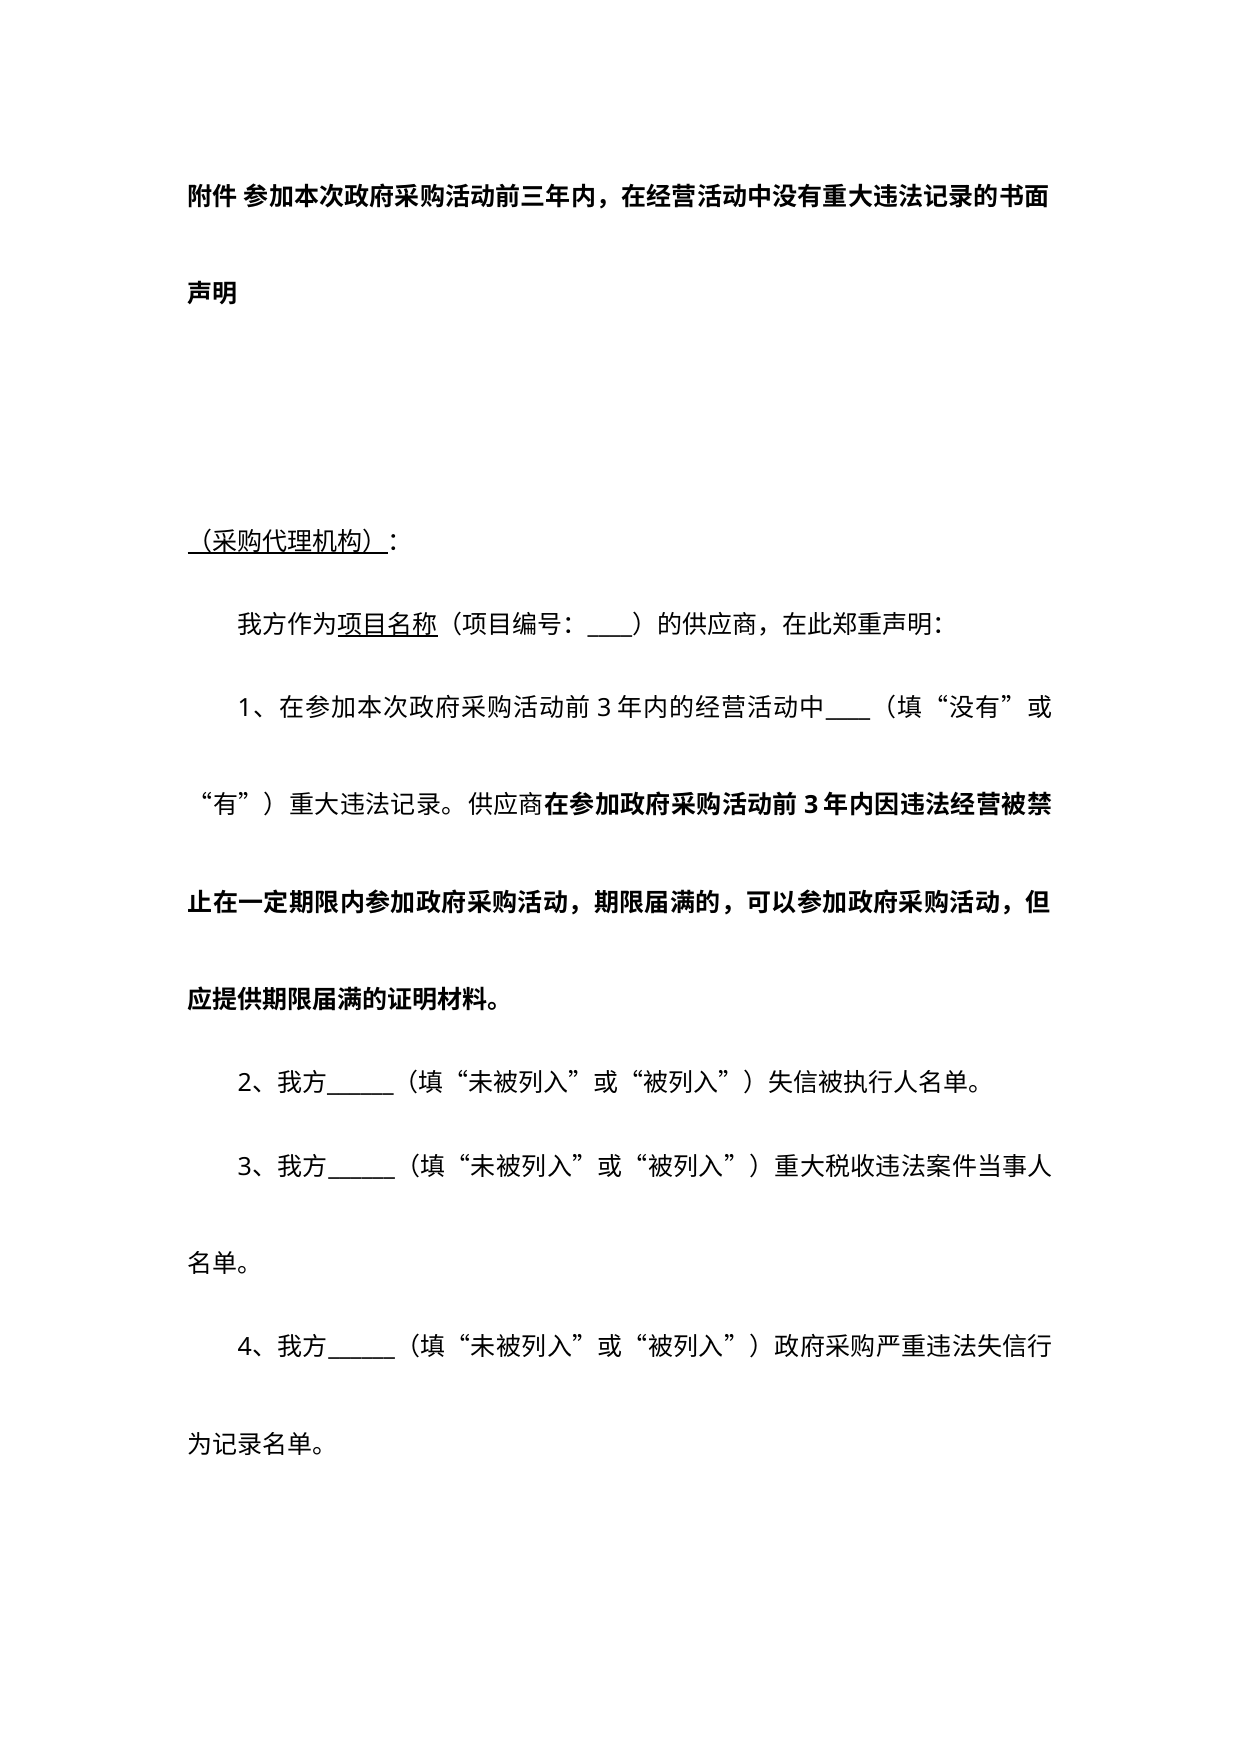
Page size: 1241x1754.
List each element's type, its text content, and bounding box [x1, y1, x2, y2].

text 我方作为项目名称（项目编号：____）的供应商，在此郑重声明： [187, 590, 1053, 655]
text 1、在参加本次政府采购活动前3年内的经营活动中____（填“没有”或“有”）重大违法记录。供应商在参加政府采购活动前3年内因违法经营被禁止在一定期限内参加政府采购活动，期限届满的，可以参加政府采购活动，但应提供期限届满的证明材料。 [187, 673, 1053, 1030]
text 4、我方______（填“未被列入”或“被列入”）政府采购严重违法失信行为记录名单。 [187, 1312, 1053, 1475]
text 附件 参加本次政府采购活动前三年内，在经营活动中没有重大违法记录的书面声明 [187, 162, 1053, 324]
text （采购代理机构）： [187, 507, 1053, 572]
text 3、我方______（填“未被列入”或“被列入”）重大税收违法案件当事人名单。 [187, 1132, 1053, 1294]
text 2、我方______（填“未被列入”或“被列入”）失信被执行人名单。 [187, 1048, 1053, 1113]
